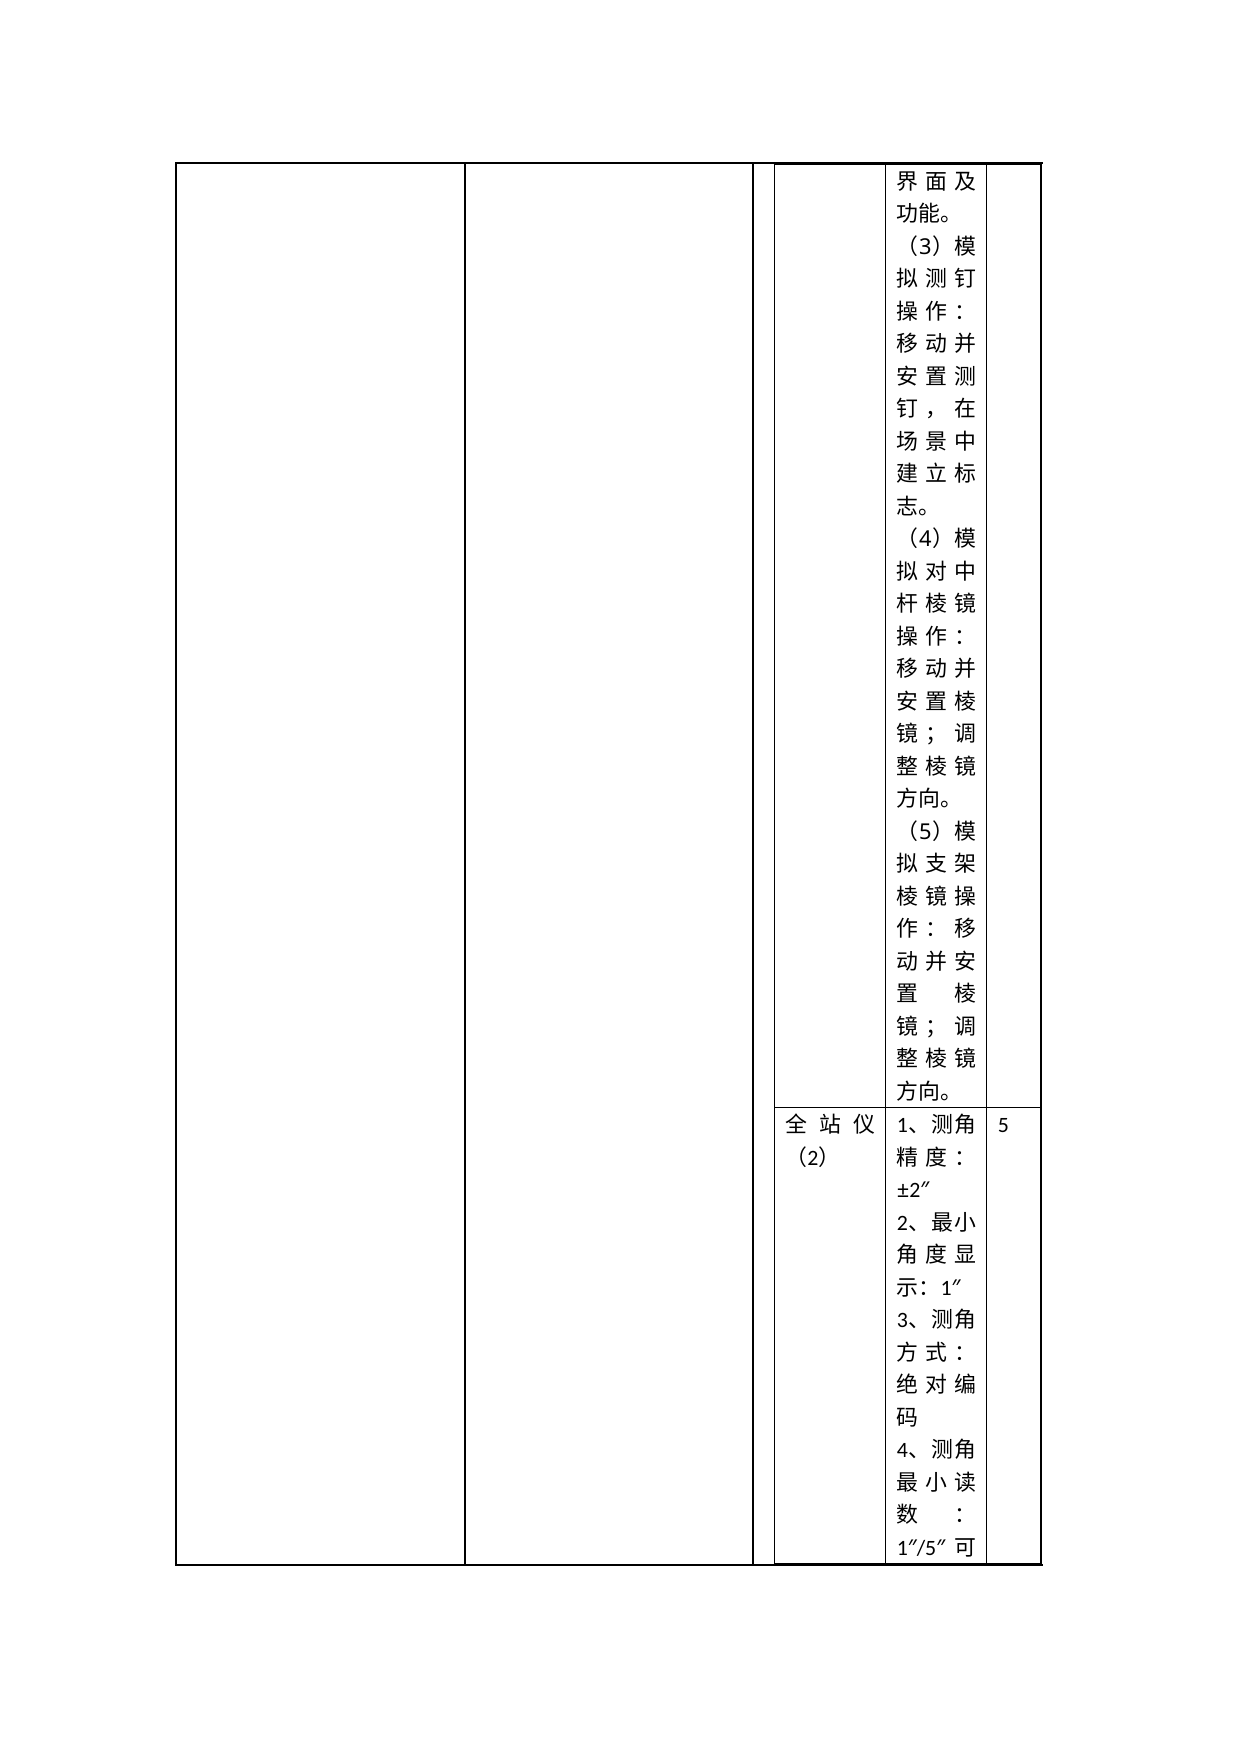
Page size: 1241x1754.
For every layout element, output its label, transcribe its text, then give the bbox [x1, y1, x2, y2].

table_cell 2 [466, 164, 752, 1564]
table_cell [775, 1108, 885, 1563]
table_cell [987, 1108, 1040, 1563]
table_cell [177, 164, 464, 1564]
table_cell [754, 164, 774, 1564]
table_cell [987, 165, 1040, 1107]
table_cell [886, 1108, 986, 1563]
table_cell [775, 165, 885, 1107]
table_cell [886, 165, 986, 1107]
